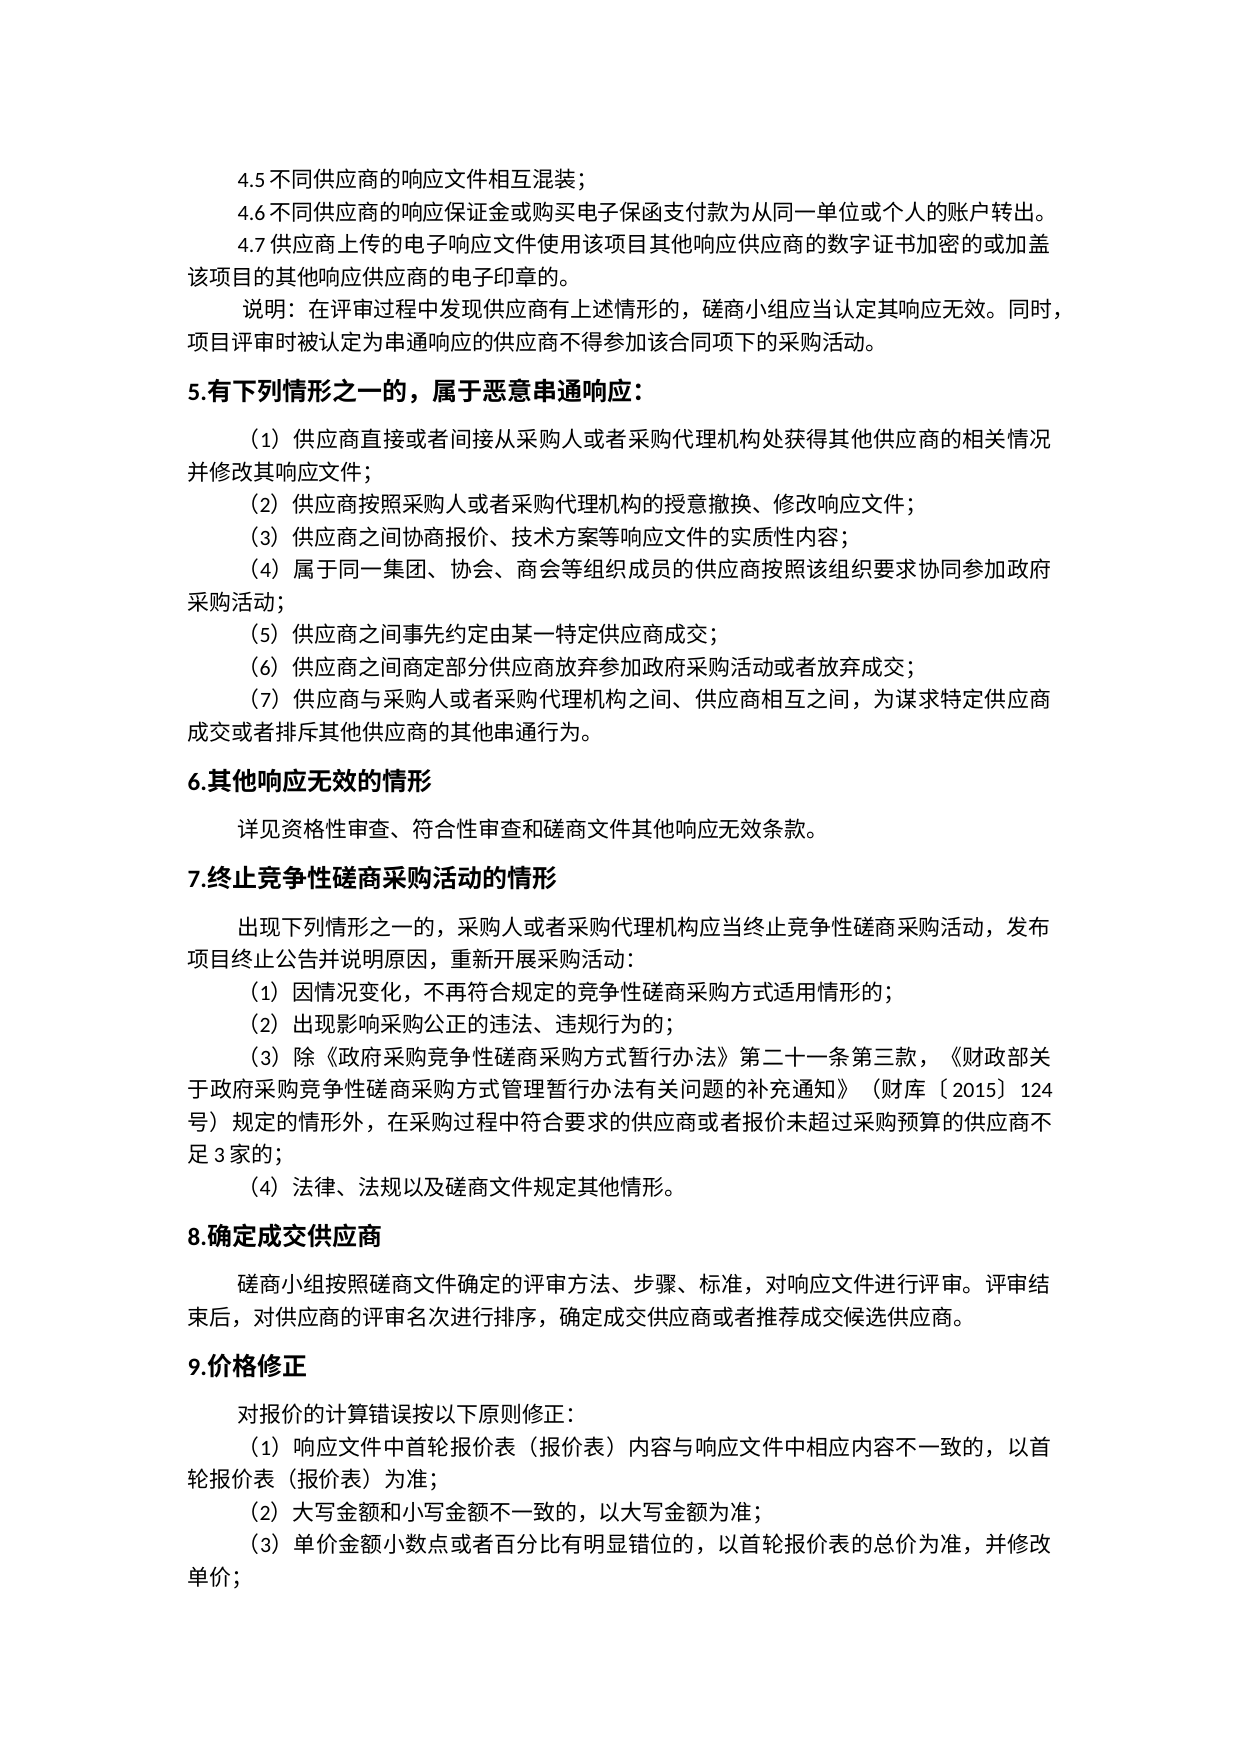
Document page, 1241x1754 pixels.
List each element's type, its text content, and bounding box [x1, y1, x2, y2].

text （2）大写金额和小写金额不一致的，以大写金额为准； [187, 1494, 1053, 1527]
text （2）供应商按照采购人或者采购代理机构的授意撤换、修改响应文件； [187, 487, 1053, 519]
text （4）法律、法规以及磋商文件规定其他情形。 [187, 1169, 1053, 1202]
text （2）出现影响采购公正的违法、违规行为的； [187, 1007, 1053, 1039]
text 4.7供应商上传的电子响应文件使用该项目其他响应供应商的数字证书加密的或加盖该项目的其他响应供应商的电子印章的。 [187, 227, 1053, 292]
text 说明：在评审过程中发现供应商有上述情形的，磋商小组应当认定其响应无效。同时，项目评审时被认定为串通响应的供应商不得参加该合同项下的采购活动。 [187, 292, 1053, 357]
text （7）供应商与采购人或者采购代理机构之间、供应商相互之间，为谋求特定供应商成交或者排斥其他供应商的其他串通行为。 [187, 682, 1053, 747]
text 出现下列情形之一的，采购人或者采购代理机构应当终止竞争性磋商采购活动，发布项目终止公告并说明原因，重新开展采购活动： [187, 909, 1053, 974]
text 磋商小组按照磋商文件确定的评审方法、步骤、标准，对响应文件进行评审。评审结束后，对供应商的评审名次进行排序，确定成交供应商或者推荐成交候选供应商。 [187, 1267, 1053, 1332]
text 5.有下列情形之一的，属于恶意串通响应： [187, 357, 1053, 422]
text 8.确定成交供应商 [187, 1202, 1053, 1267]
text （3）单价金额小数点或者百分比有明显错位的，以首轮报价表的总价为准，并修改单价； [187, 1527, 1053, 1592]
text （6）供应商之间商定部分供应商放弃参加政府采购活动或者放弃成交； [187, 649, 1053, 682]
text 6.其他响应无效的情形 [187, 747, 1053, 812]
text 对报价的计算错误按以下原则修正： [187, 1397, 1053, 1429]
text （3）除《政府采购竞争性磋商采购方式暂行办法》第二十一条第三款，《财政部关于政府采购竞争性磋商采购方式管理暂行办法有关问题的补充通知》（财库〔2015〕124号）规定的情形外，在采购过程中符合要求的供应商或者报价未超过采购预算的供应商不足3家的； [187, 1039, 1053, 1169]
text （1）因情况变化，不再符合规定的竞争性磋商采购方式适用情形的； [187, 974, 1053, 1007]
text （1）供应商直接或者间接从采购人或者采购代理机构处获得其他供应商的相关情况并修改其响应文件； [187, 422, 1053, 487]
text 4.5不同供应商的响应文件相互混装； [187, 162, 1053, 194]
text （3）供应商之间协商报价、技术方案等响应文件的实质性内容； [187, 519, 1053, 552]
text 9.价格修正 [187, 1332, 1053, 1397]
text （1）响应文件中首轮报价表（报价表）内容与响应文件中相应内容不一致的，以首轮报价表（报价表）为准； [187, 1429, 1053, 1494]
text 4.6不同供应商的响应保证金或购买电子保函支付款为从同一单位或个人的账户转出。 [187, 194, 1053, 227]
text （5）供应商之间事先约定由某一特定供应商成交； [187, 617, 1053, 649]
text （4）属于同一集团、协会、商会等组织成员的供应商按照该组织要求协同参加政府采购活动； [187, 552, 1053, 617]
text 详见资格性审查、符合性审查和磋商文件其他响应无效条款。 [187, 812, 1053, 844]
text 7.终止竞争性磋商采购活动的情形 [187, 844, 1053, 909]
